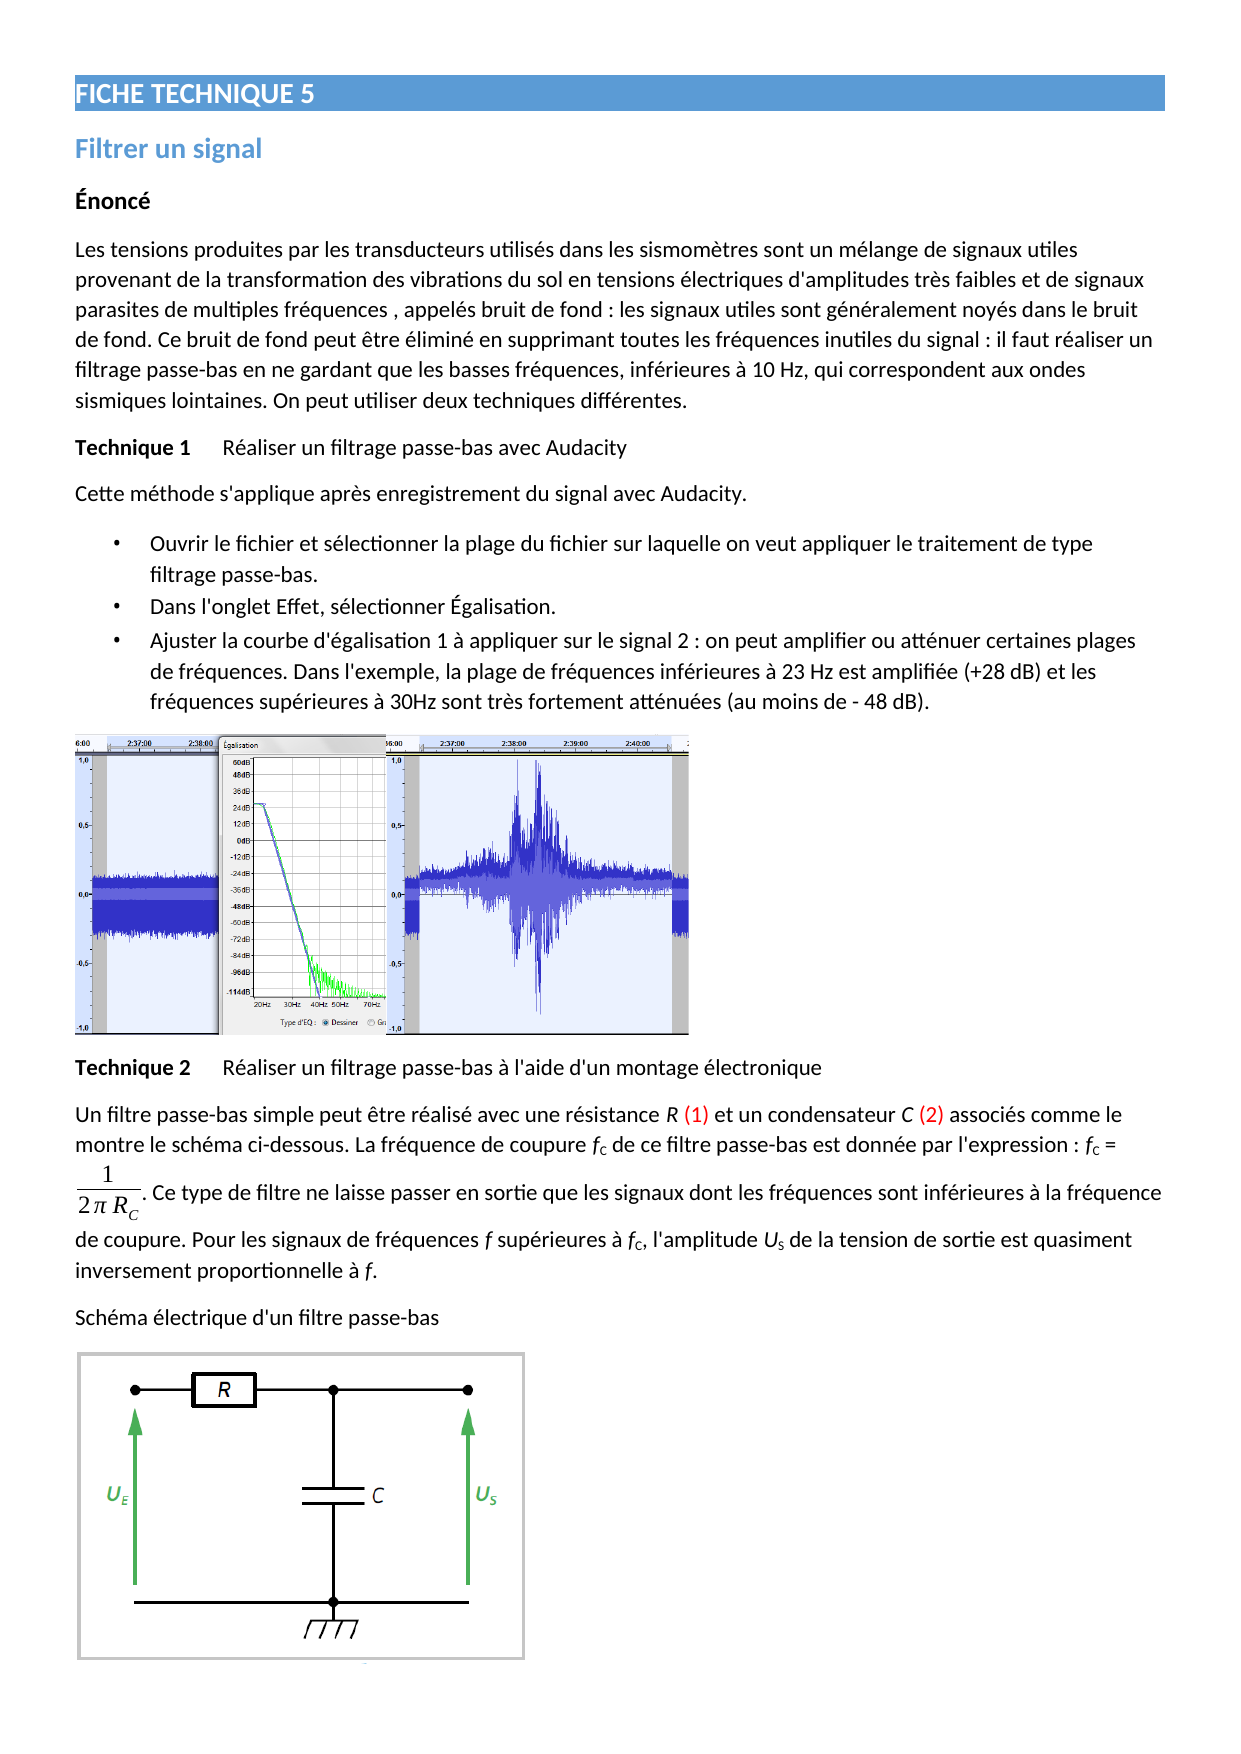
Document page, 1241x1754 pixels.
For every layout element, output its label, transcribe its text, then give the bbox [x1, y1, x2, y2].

text Technique 2 Réaliser un filtrage passe-bas à l'aide d'un montage électronique [75, 1053, 1165, 1081]
list Dans l'onglet Effet, sélectionner Égalisation. [112, 590, 1165, 621]
text Un filtre passe-bas simple peut être réalisé avec une résistance R (1) et un condensateur C (2) associés comme le montre le schéma ci-dessous. La fréquence de coupure fC de ce filtre passe-bas est donnée par l'expression : fC = . Ce type de filtre ne laisse passer en sortie que les signaux dont les fréquences sont inférieures à la fréquence de coupure. Pour les signaux de fréquences f supérieures à fC, l'amplitude US de la tension de sortie est quasiment inversement proportionnelle à f. [75, 1100, 1165, 1284]
picture [75, 734, 689, 1035]
list Ajuster la courbe d'égalisation 1 à appliquer sur le signal 2 : on peut amplifier ou atténuer certaines plages de fréquences. Dans l'exemple, la plage de fréquences inférieures à 23 Hz est amplifiée (+28 dB) et les fréquences supérieures à 30Hz sont très fortement atténuées (au moins de - 48 dB). [112, 624, 1165, 716]
text Schéma électrique d'un filtre passe-bas [75, 1303, 1165, 1331]
text Énoncé [75, 185, 1165, 216]
text Les tensions produites par les transducteurs utilisés dans les sismomètres sont un mélange de signaux utiles provenant de la transformation des vibrations du sol en tensions électriques d'amplitudes très faibles et de signaux parasites de multiples fréquences , appelés bruit de fond : les signaux utiles sont généralement noyés dans le bruit de fond. Ce bruit de fond peut être éliminé en supprimant toutes les fréquences inutiles du signal : il faut réaliser un filtrage passe-bas en ne gardant que les basses fréquences, inférieures à 10 Hz, qui correspondent aux ondes sismiques lointaines. On peut utiliser deux techniques différentes. [75, 235, 1165, 414]
list Ouvrir le fichier et sélectionner la plage du fichier sur laquelle on veut appliquer le traitement de type filtrage passe-bas. [112, 526, 1165, 588]
text Filtrer un signal [75, 130, 1165, 166]
picture [75, 1349, 528, 1664]
text Cette méthode s'applique après enregistrement du signal avec Audacity. [75, 479, 1165, 508]
text FICHE TECHNIQUE 5 [75, 75, 1165, 111]
text Technique 1 Réaliser un filtrage passe-bas avec Audacity [75, 433, 1165, 461]
